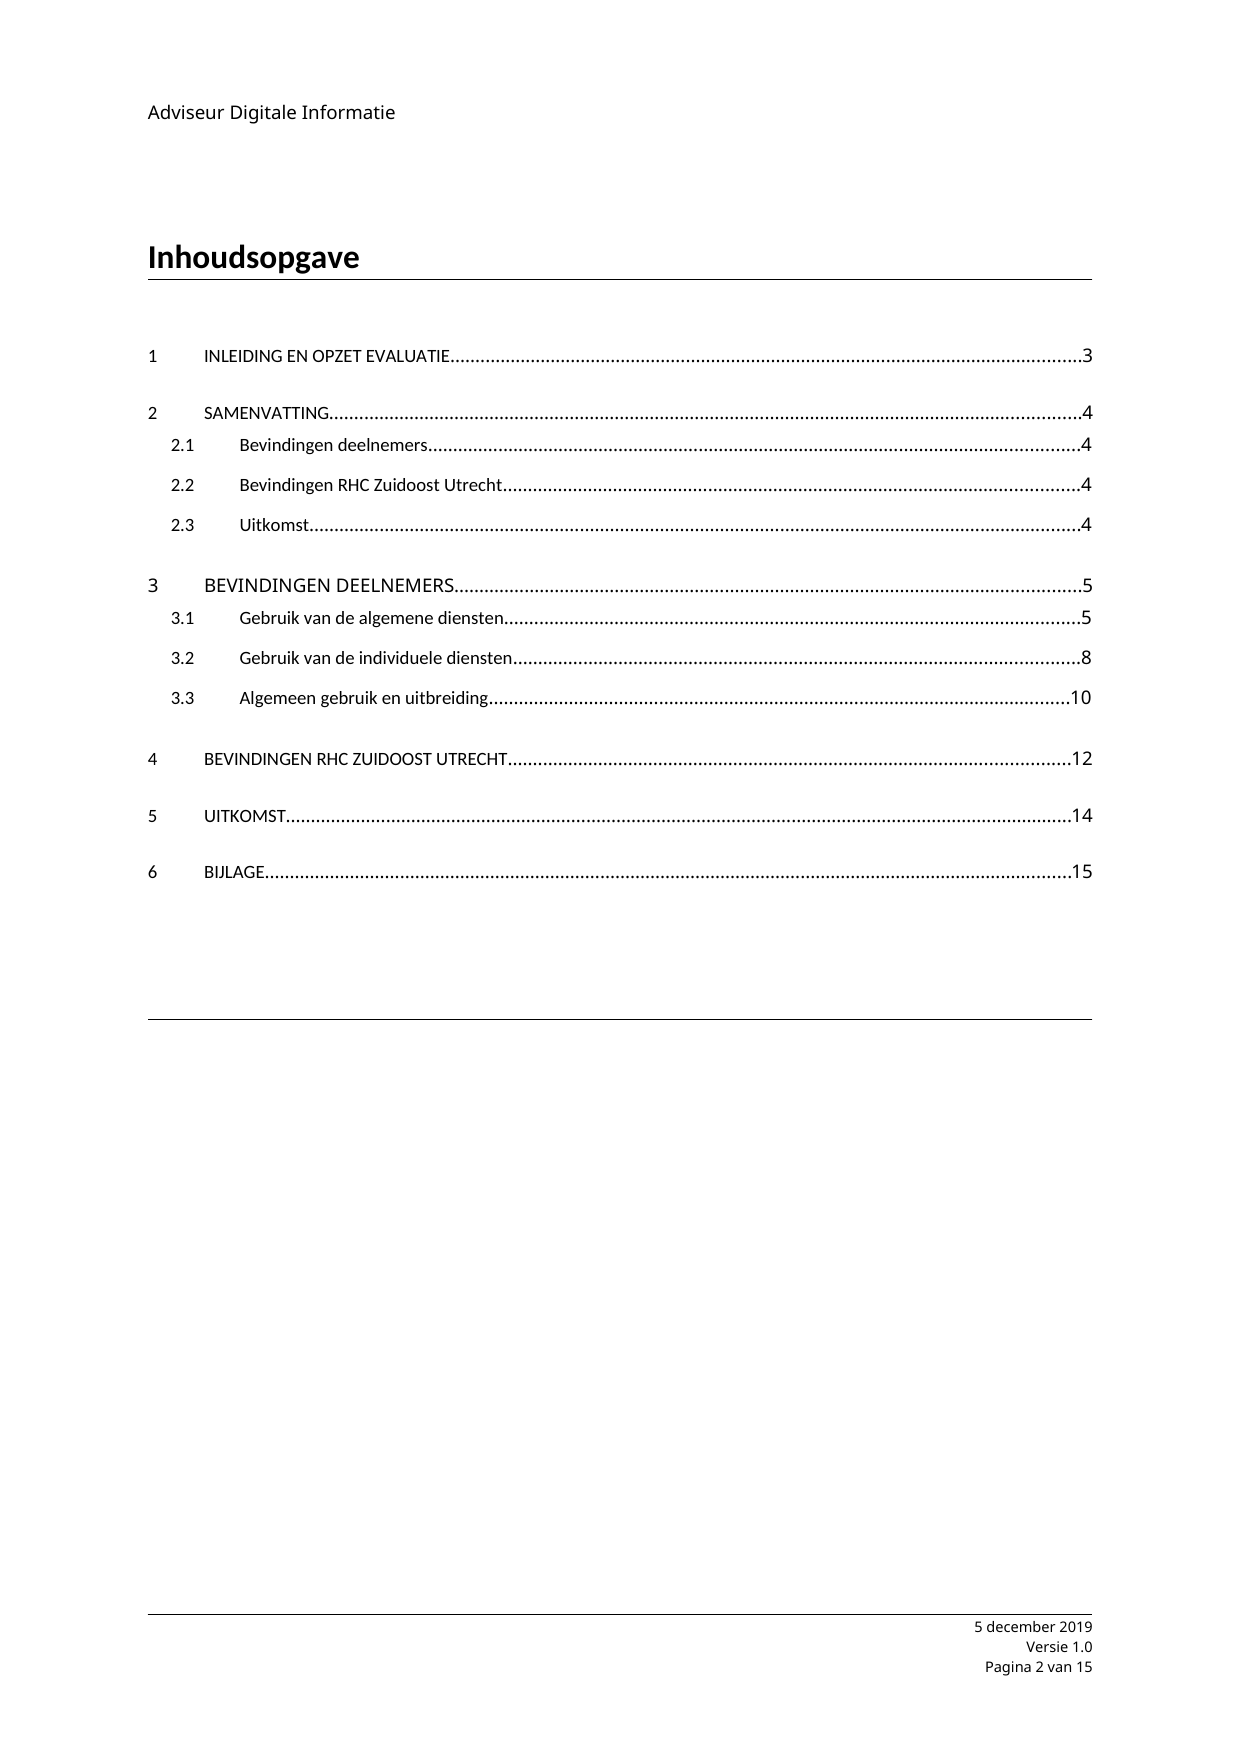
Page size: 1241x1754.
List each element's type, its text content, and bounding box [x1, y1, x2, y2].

text 2.3 Uitkomst 4 [171, 511, 1092, 537]
text 5 Uitkomst 14 [148, 802, 1092, 827]
text 2.2 Bevindingen RHC Zuidoost Utrecht 4 [171, 471, 1092, 497]
text 2 Samenvatting 4 [148, 399, 1092, 425]
text 3.3 Algemeen gebruik en uitbreiding 10 [171, 684, 1092, 710]
text 2.1 Bevindingen deelnemers 4 [171, 431, 1092, 457]
text Inhoudsopgave [148, 236, 1092, 279]
text 3.1 Gebruik van de algemene diensten 5 [171, 604, 1092, 629]
text 1 Inleiding en opzet evaluatie 3 [148, 343, 1092, 368]
text 4 Bevindingen RHC Zuidoost Utrecht 12 [148, 745, 1092, 771]
text 3.2 Gebruik van de individuele diensten 8 [171, 644, 1092, 670]
text 6 Bijlage 15 [148, 859, 1092, 884]
text 3 Bevindingen deelnemers 5 [148, 572, 1092, 598]
